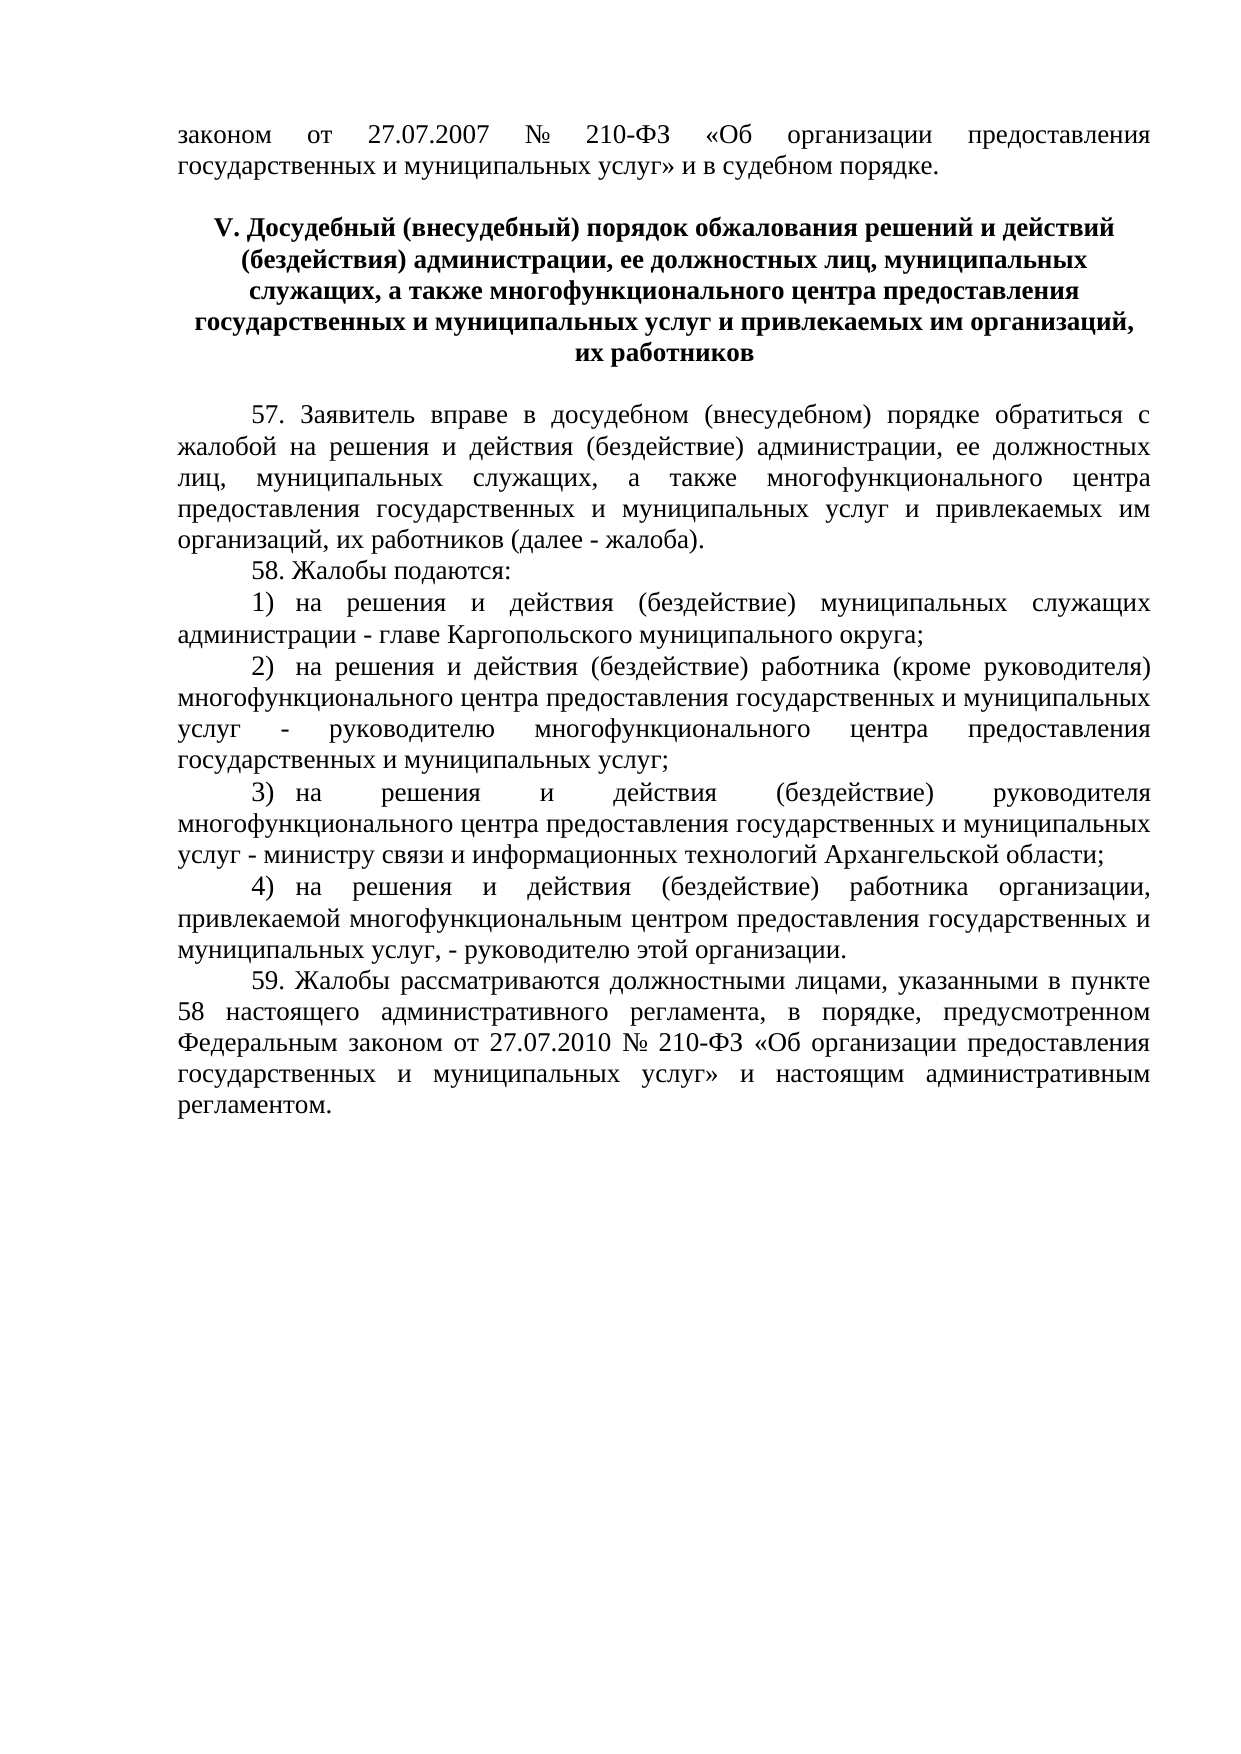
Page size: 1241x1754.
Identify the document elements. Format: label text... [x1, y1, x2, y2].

text 59. Жалобы рассматриваются должностными лицами, указанными в пункте 58 настоящего административного регламента, в порядке, предусмотренном Федеральным законом от 27.07.2010 № 210-ФЗ «Об организации предоставления государственных и муниципальных услуг» и настоящим административным регламентом. [177, 964, 1152, 1120]
list на решения и действия (бездействие) муниципальных служащих администрации - главе Каргопольского муниципального округа; [177, 585, 1152, 649]
text V. Досудебный (внесудебный) порядок обжалования решений и действий (бездействия) администрации, ее должностных лиц, муниципальных служащих, а также многофункционального центра предоставления государственных и муниципальных услуг и привлекаемых им организаций, их работников [754, 212, 1152, 367]
text 57. Заявитель вправе в досудебном (внесудебном) порядке обратиться с жалобой на решения и действия (бездействие) администрации, ее должностных лиц, муниципальных служащих, а также многофункционального центра предоставления государственных и муниципальных услуг и привлекаемых им организаций, их работников (далее - жалоба). [177, 398, 1152, 554]
text V. Досудебный (внесудебный) порядок обжалования решений и действий (бездействия) администрации, ее должностных лиц, муниципальных служащих, а также многофункционального центра предоставления государственных и муниципальных услуг и привлекаемых им организаций, их работников [177, 212, 575, 367]
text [177, 118, 1152, 180]
list на решения и действия (бездействие) работника (кроме руководителя) многофункционального центра предоставления государственных и муниципальных услуг - руководителю многофункционального центра предоставления государственных и муниципальных услуг; [177, 649, 1152, 775]
list на решения и действия (бездействие) работника организации, привлекаемой многофункциональным центром предоставления государственных и муниципальных услуг, - руководителю этой организации. [177, 869, 1152, 964]
text 58. Жалобы подаются: [177, 554, 1152, 585]
list на решения и действия (бездействие) руководителя многофункционального центра предоставления государственных и муниципальных услуг - министру связи и информационных технологий Архангельской области; [177, 775, 1152, 869]
